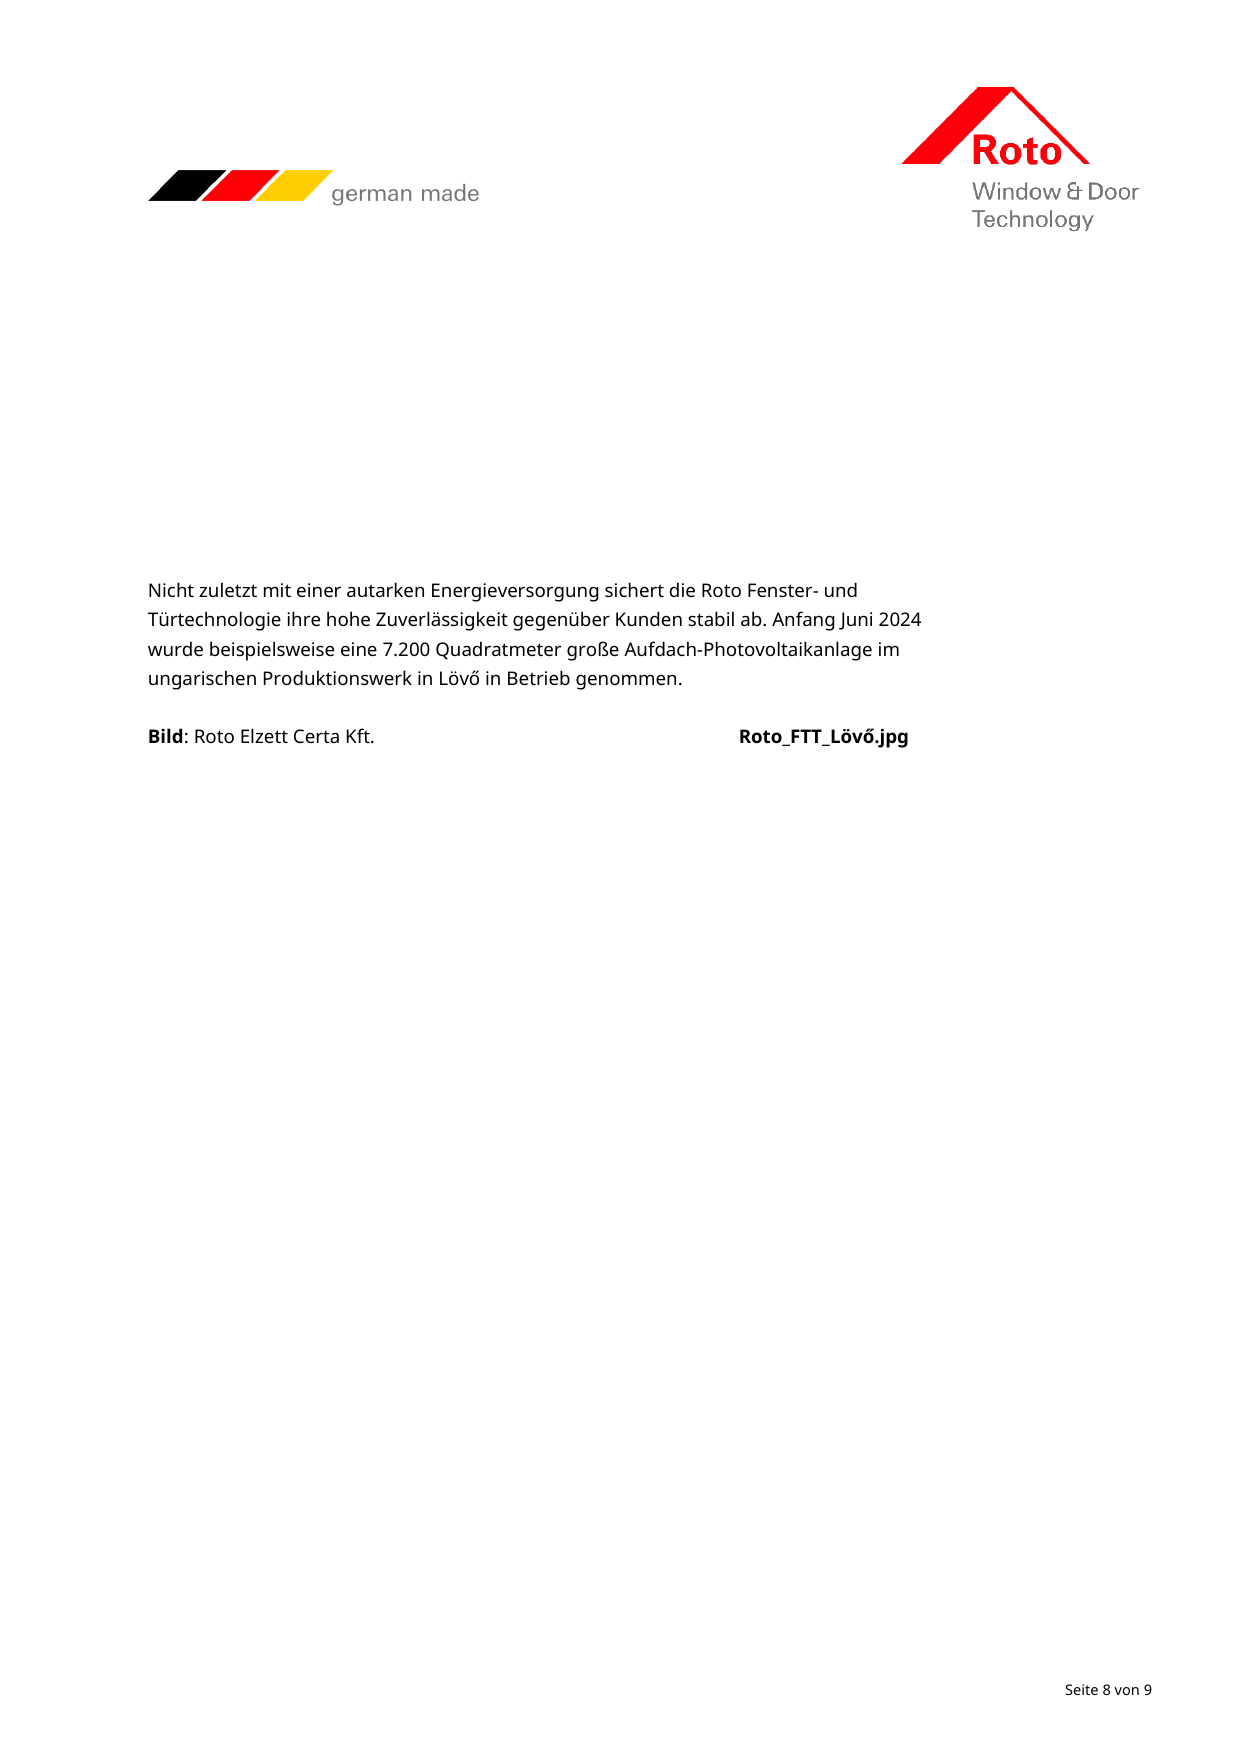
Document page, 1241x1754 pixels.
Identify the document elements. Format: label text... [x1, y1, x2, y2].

text Nicht zuletzt mit einer autarken Energieversorgung sichert die Roto Fenster- und Türtechnologie ihre hohe Zuverlässigkeit gegenüber Kunden stabil ab. Anfang Juni 2024 wurde beispielsweise eine 7.200 Quadratmeter große Aufdach-Photovoltaikanlage im ungarischen Produktionswerk in Lövő in Betrieb genommen. [148, 577, 945, 691]
picture [902, 87, 1196, 235]
text Bild: Roto Elzett Certa Kft. Roto_FTT_Lövő.jpg [148, 724, 945, 749]
picture [147, 169, 481, 208]
